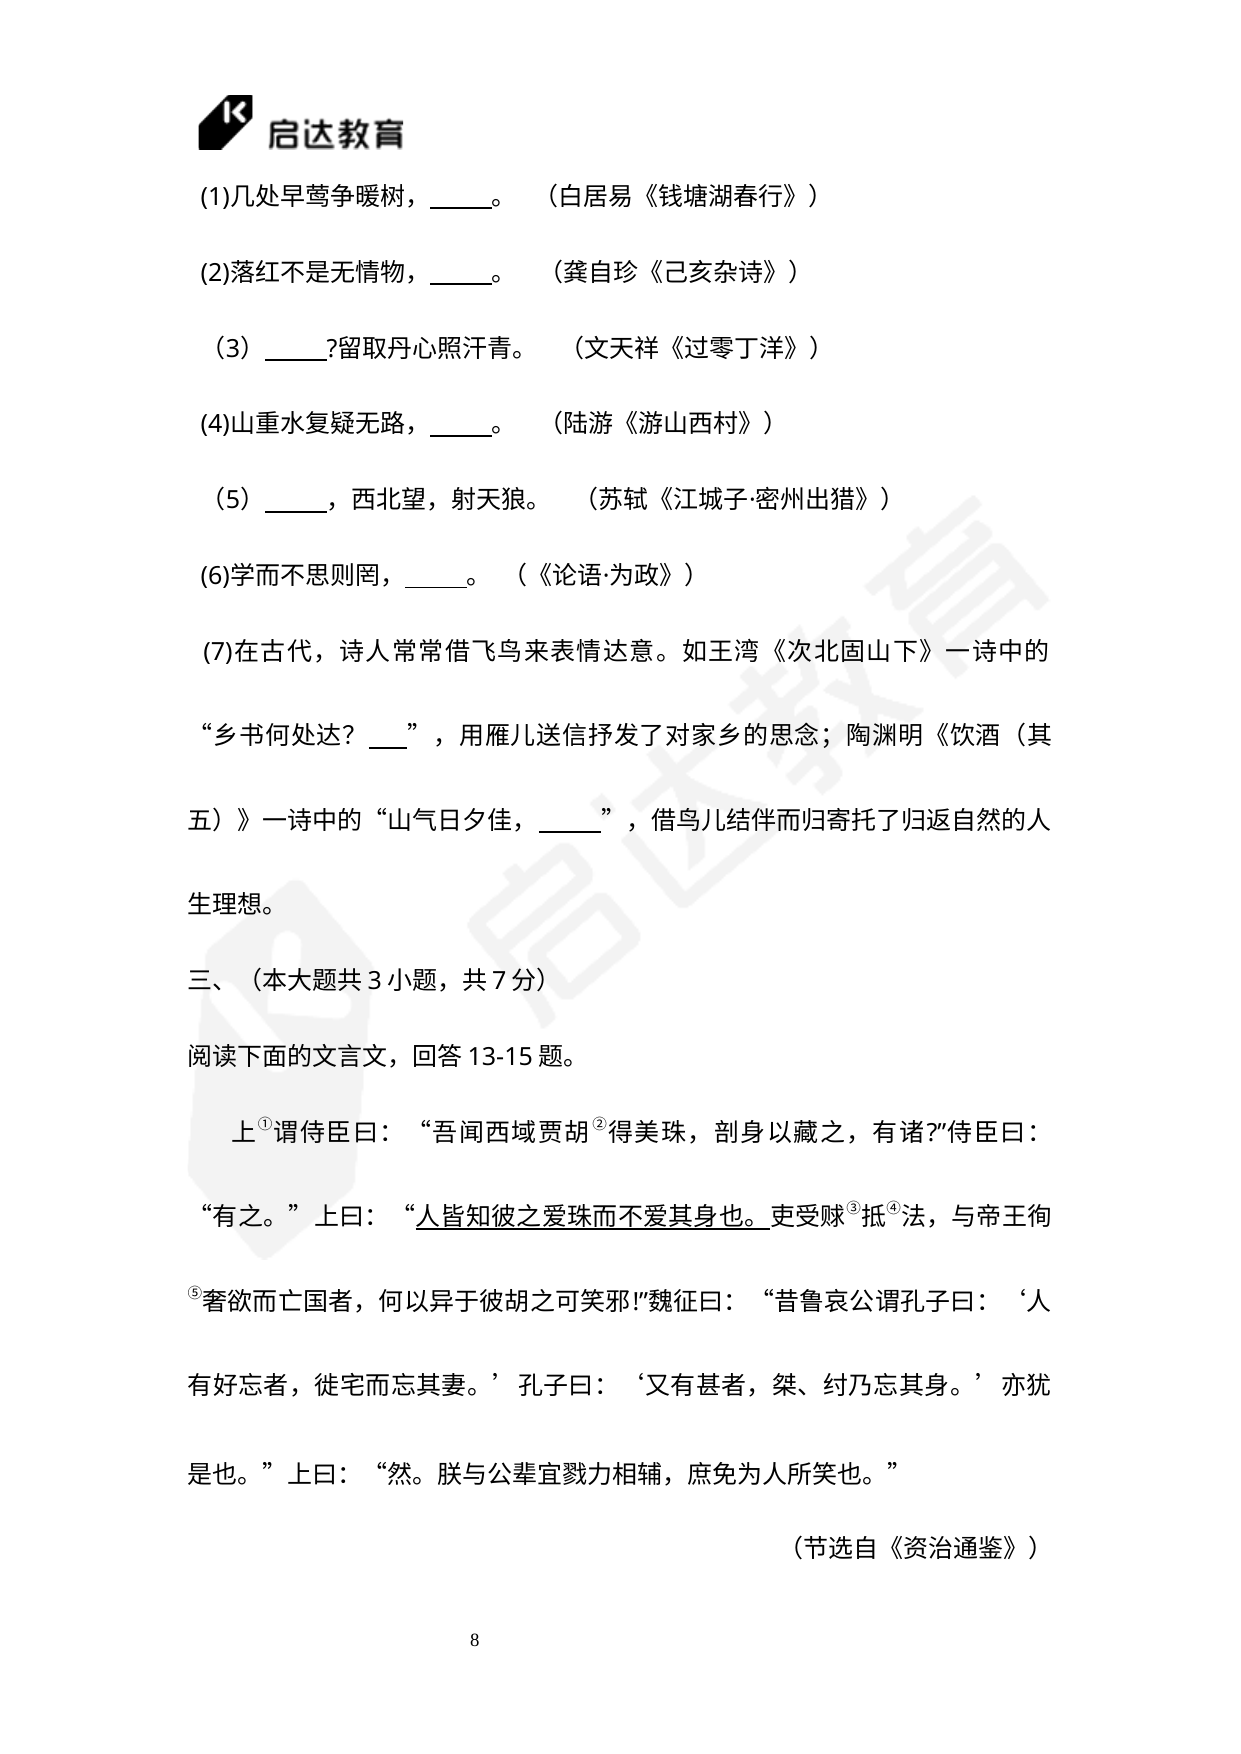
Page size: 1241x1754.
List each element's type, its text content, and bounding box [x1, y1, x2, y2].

text (6)学而不思则罔， 。 （《论语·为政》） [187, 541, 1053, 606]
text (2)落红不是无情物， 。 （龚自珍《己亥杂诗》） [187, 238, 1053, 303]
text 三、（本大题共3小题，共7分） [187, 946, 1053, 1011]
text （3） ?留取丹心照汗青。 （文天祥《过零丁洋》） [187, 314, 1053, 379]
text (4)山重水复疑无路， 。 （陆游《游山西村》） [187, 389, 1053, 454]
text 上①谓侍臣曰：“吾闻西域贾胡②得美珠，剖身以藏之，有诸?”侍臣曰：“有之。”上曰：“人皆知彼之爱珠而不爱其身也。吏受赇③抵④法，与帝王徇⑤奢欲而亡国者，何以异于彼胡之可笑邪!”魏征曰：“昔鲁哀公谓孔子曰：‘人有好忘者，徙宅而忘其妻。’孔子曰：‘又有甚者，桀、纣乃忘其身。’亦犹是也。”上曰：“然。朕与公辈宜戮力相辅，庶免为人所笑也。” [187, 1098, 1053, 1501]
picture [198, 95, 404, 150]
text (1)几处早莺争暖树， 。 （白居易《钱塘湖春行》） [187, 162, 1053, 227]
text （5） ，西北望，射天狼。 （苏轼《江城子·密州出猎》） [187, 465, 1053, 530]
text （节选自《资治通鉴》） [187, 1514, 1053, 1579]
text (7)在古代，诗人常常借飞鸟来表情达意。如王湾《次北固山下》一诗中的“乡书何处达？ ”，用雁儿送信抒发了对家乡的思念；陶渊明《饮酒（其五）》一诗中的“山气日夕佳， ”，借鸟儿结伴而归寄托了归返自然的人生理想。 [187, 617, 1053, 935]
text 阅读下面的文言文，回答13-15题。 [187, 1022, 1053, 1087]
